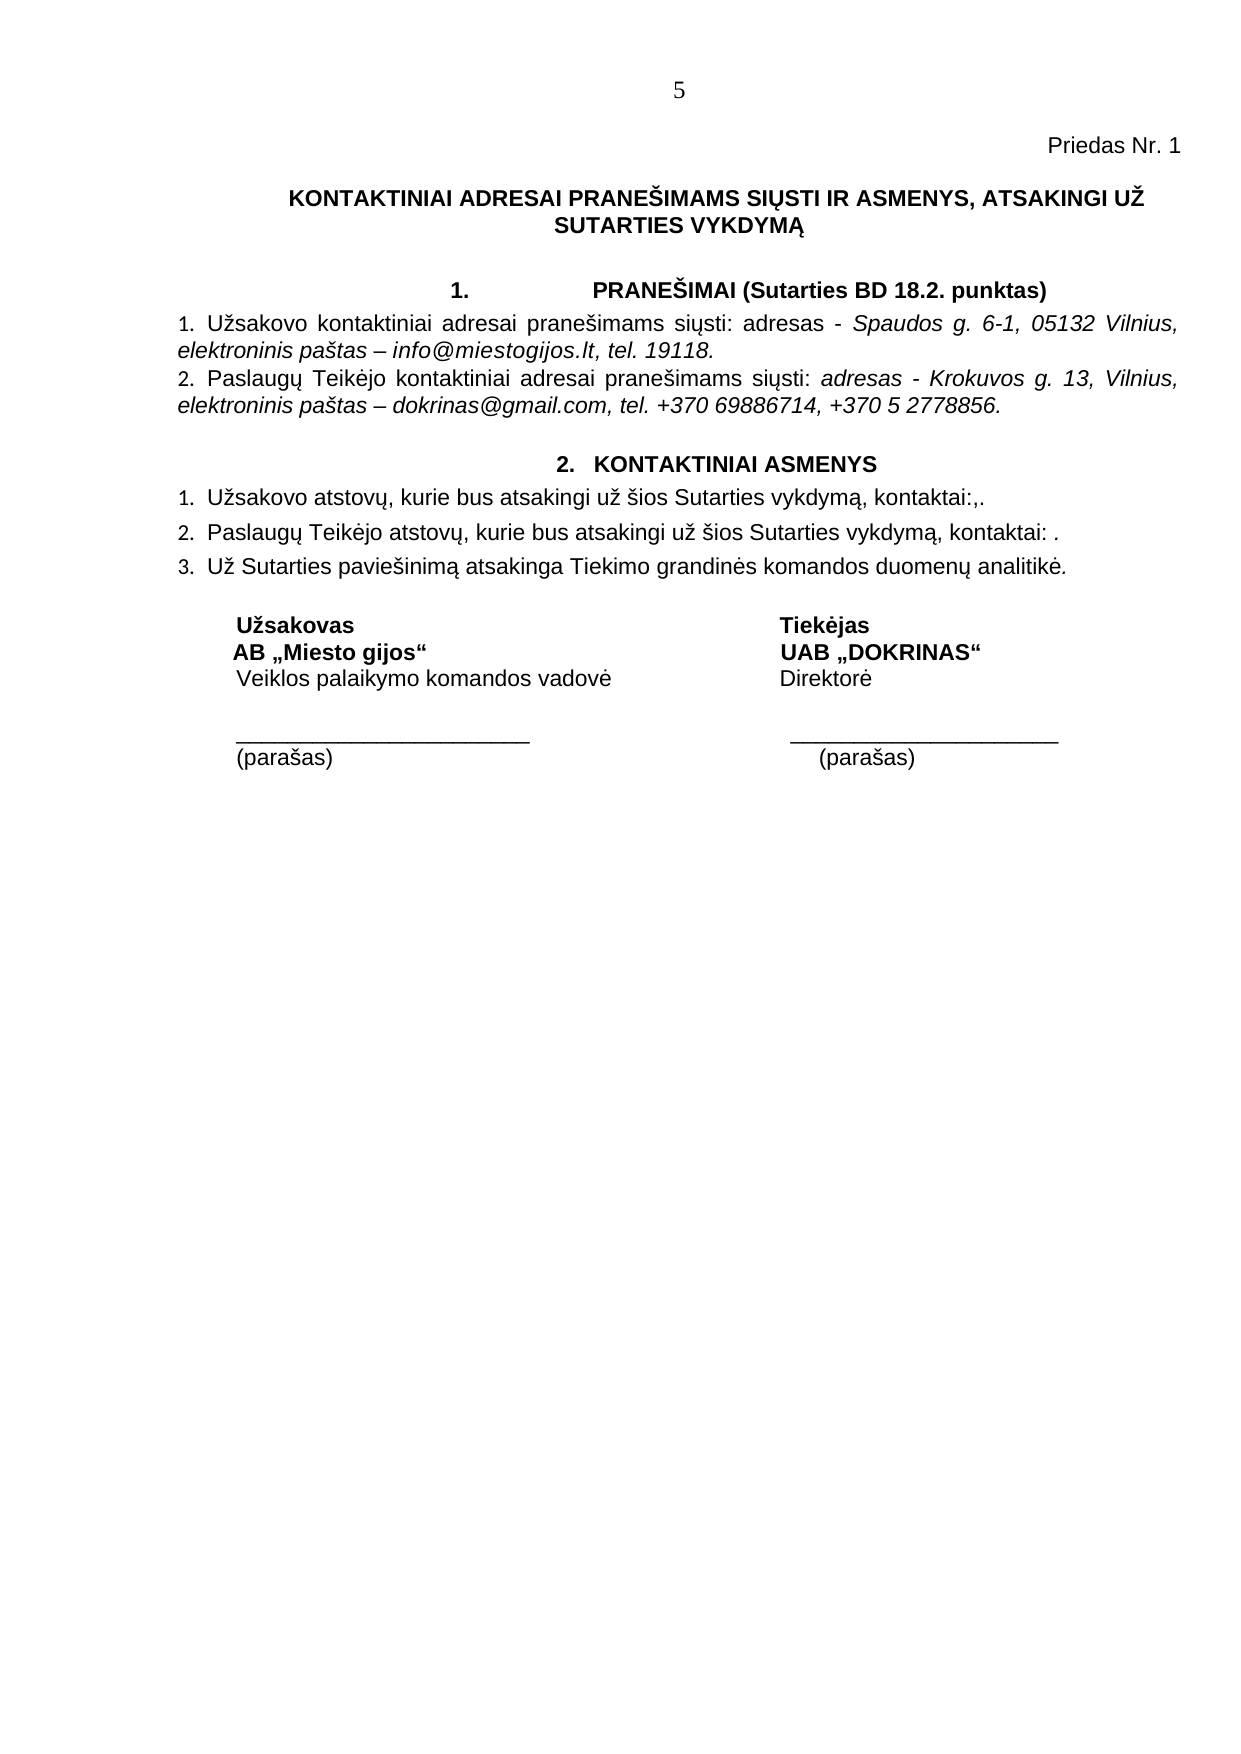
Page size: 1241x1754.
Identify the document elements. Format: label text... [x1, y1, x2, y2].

text Priedas Nr. 1 [177, 132, 1181, 159]
text KONTAKTINIAI ADRESAI PRANEŠIMAMS SIŲSTI IR ASMENYS, ATSAKINGI UŽ SUTARTIES VYKDYMĄ [177, 185, 1181, 238]
table_header Užsakovas AB „Miesto gijos“ Veiklos palaikymo komandos vadovė [177, 613, 723, 718]
list Paslaugų Teikėjo atstovų, kurie bus atsakingi už šios Sutarties vykdymą, kontaktai: . [177, 518, 1181, 546]
list Paslaugų Teikėjo kontaktiniai adresai pranešimams siųsti: adresas - Krokuvos g. 13, Vilnius, elektroninis paštas – dokrinas@gmail.com, tel. +370 69886714, +370 5 2778856. [177, 364, 1181, 418]
list PRANEŠIMAI (Sutarties BD 18.2. punktas) [177, 277, 1181, 303]
text _______________________ _____________________ (parašas) (parašas) [236, 718, 1181, 771]
list Užsakovo kontaktiniai adresai pranešimams siųsti: adresas - Spaudos g. 6-1, 05132 Vilnius, elektroninis paštas – info@miestogijos.lt, tel. 19118. [177, 309, 1181, 364]
table_header Tiekėjas UAB „DOKRINAS“ Direktorė [724, 613, 1203, 718]
list Už Sutarties paviešinimą atsakinga Tiekimo grandinės komandos duomenų analitikė. [177, 552, 1181, 580]
list KONTAKTINIAI ASMENYS [252, 451, 1181, 477]
list Užsakovo atstovų, kurie bus atsakingi už šios Sutarties vykdymą, kontaktai:,. [177, 483, 1181, 511]
